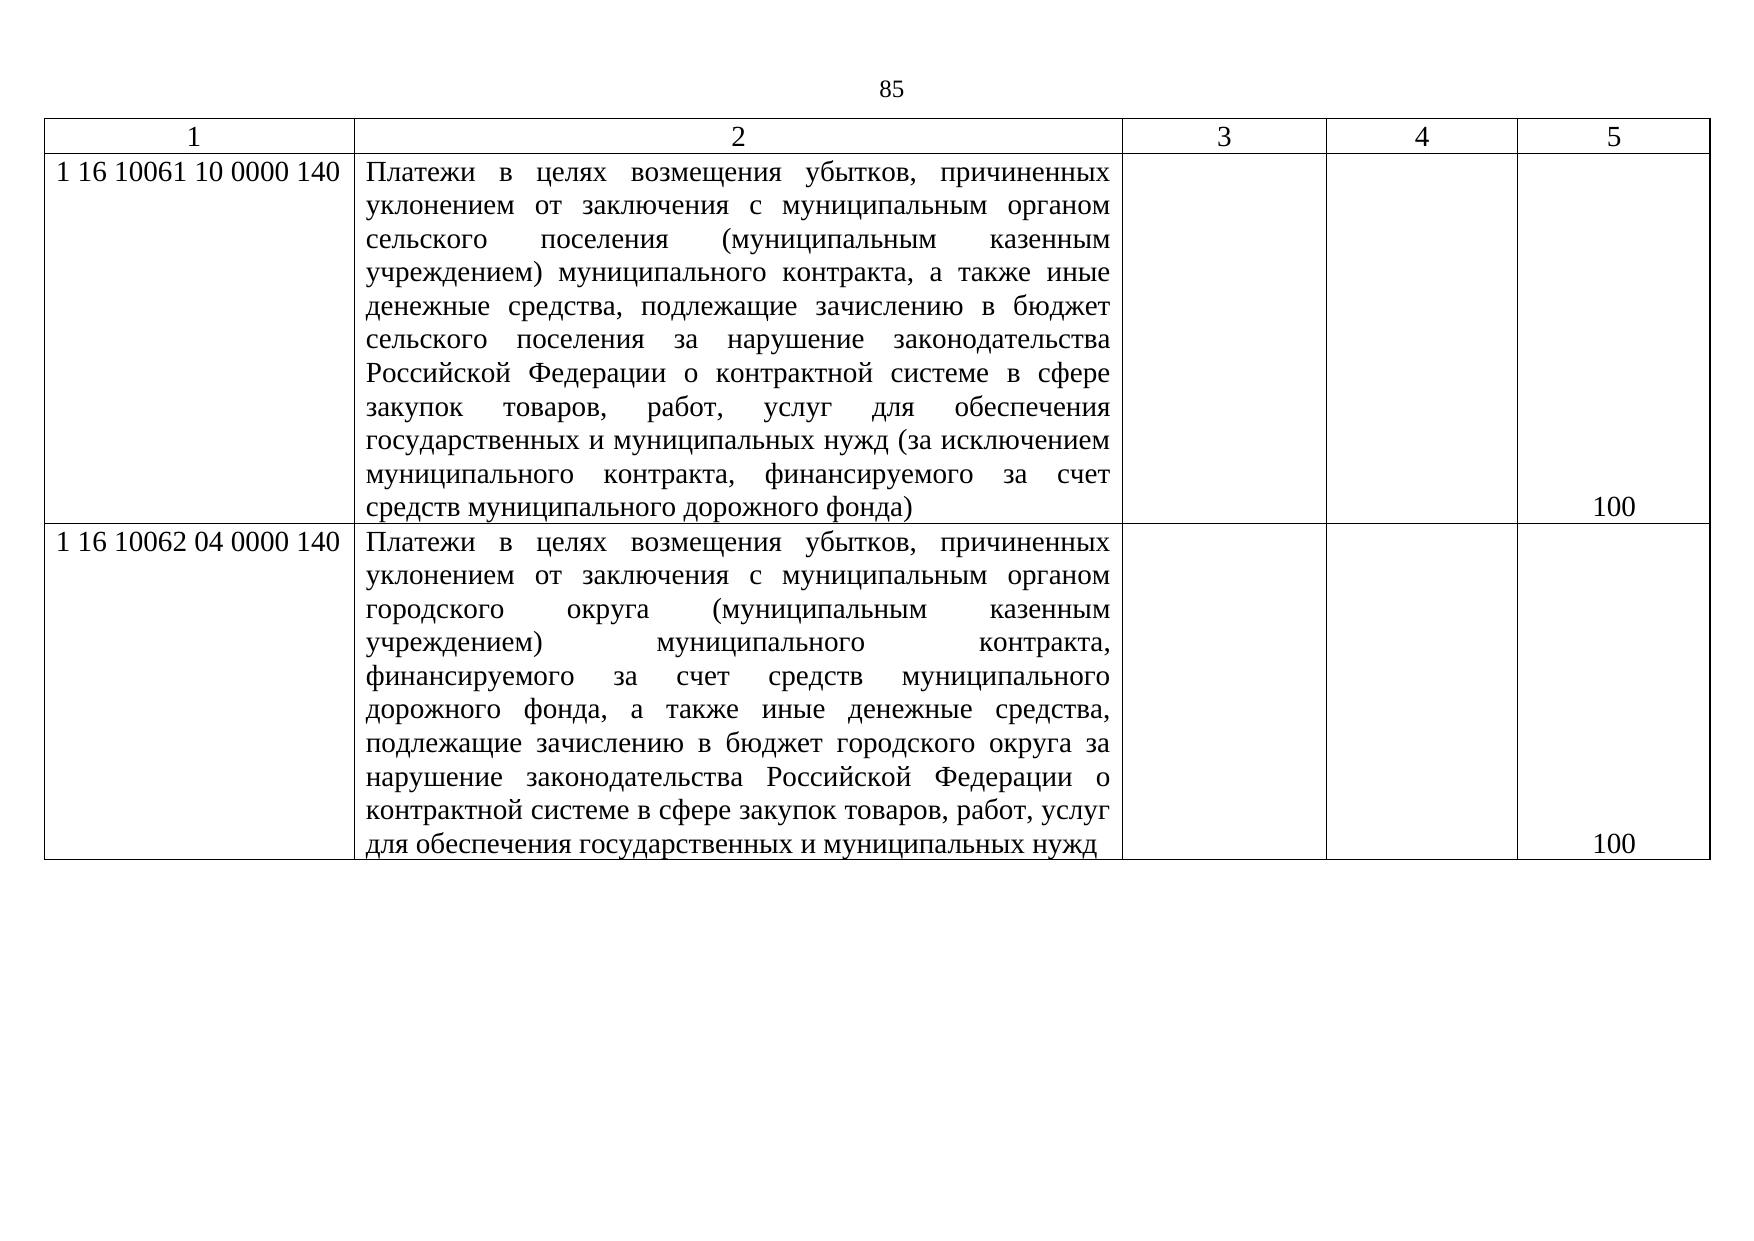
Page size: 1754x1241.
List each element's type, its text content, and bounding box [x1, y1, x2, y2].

table_cell Платежи в целях возмещения убытков, причиненных уклонением от заключения с муниципальным органом сельского поселения (муниципальным казенным учреждением) муниципального контракта, а также иные денежные средства, подлежащие зачислению в бюджет сельского поселения за нарушение законодательства Российской Федерации о контрактной системе в сфере закупок товаров, работ, услуг для обеспечения государственных и муниципальных нужд (за исключением муниципального контракта, финансируемого за счет средств муниципального дорожного фонда) [355, 154, 1122, 523]
table_cell [1123, 154, 1326, 523]
table_cell [1123, 524, 1326, 859]
table_header 1 [45, 119, 354, 153]
table_header 4 [1327, 119, 1517, 153]
table_cell 1 16 10061 10 0000 140 [45, 154, 354, 523]
table_cell Платежи в целях возмещения убытков, причиненных уклонением от заключения с муниципальным органом городского округа (муниципальным казенным учреждением) муниципального контракта, финансируемого за счет средств муниципального дорожного фонда, а также иные денежные средства, подлежащие зачислению в бюджет городского округа за нарушение законодательства Российской Федерации о контрактной системе в сфере закупок товаров, работ, услуг для обеспечения государственных и муниципальных нужд [355, 524, 1122, 859]
table_header 3 [1123, 119, 1326, 153]
table_cell [1327, 154, 1517, 523]
table_cell 1 16 10062 04 0000 140 [45, 524, 354, 859]
table_header 2 [355, 119, 1122, 153]
table_header 5 [1518, 119, 1709, 153]
table_cell 100 [1518, 154, 1709, 523]
table_cell 100 [1518, 524, 1709, 859]
table_cell [1327, 524, 1517, 859]
